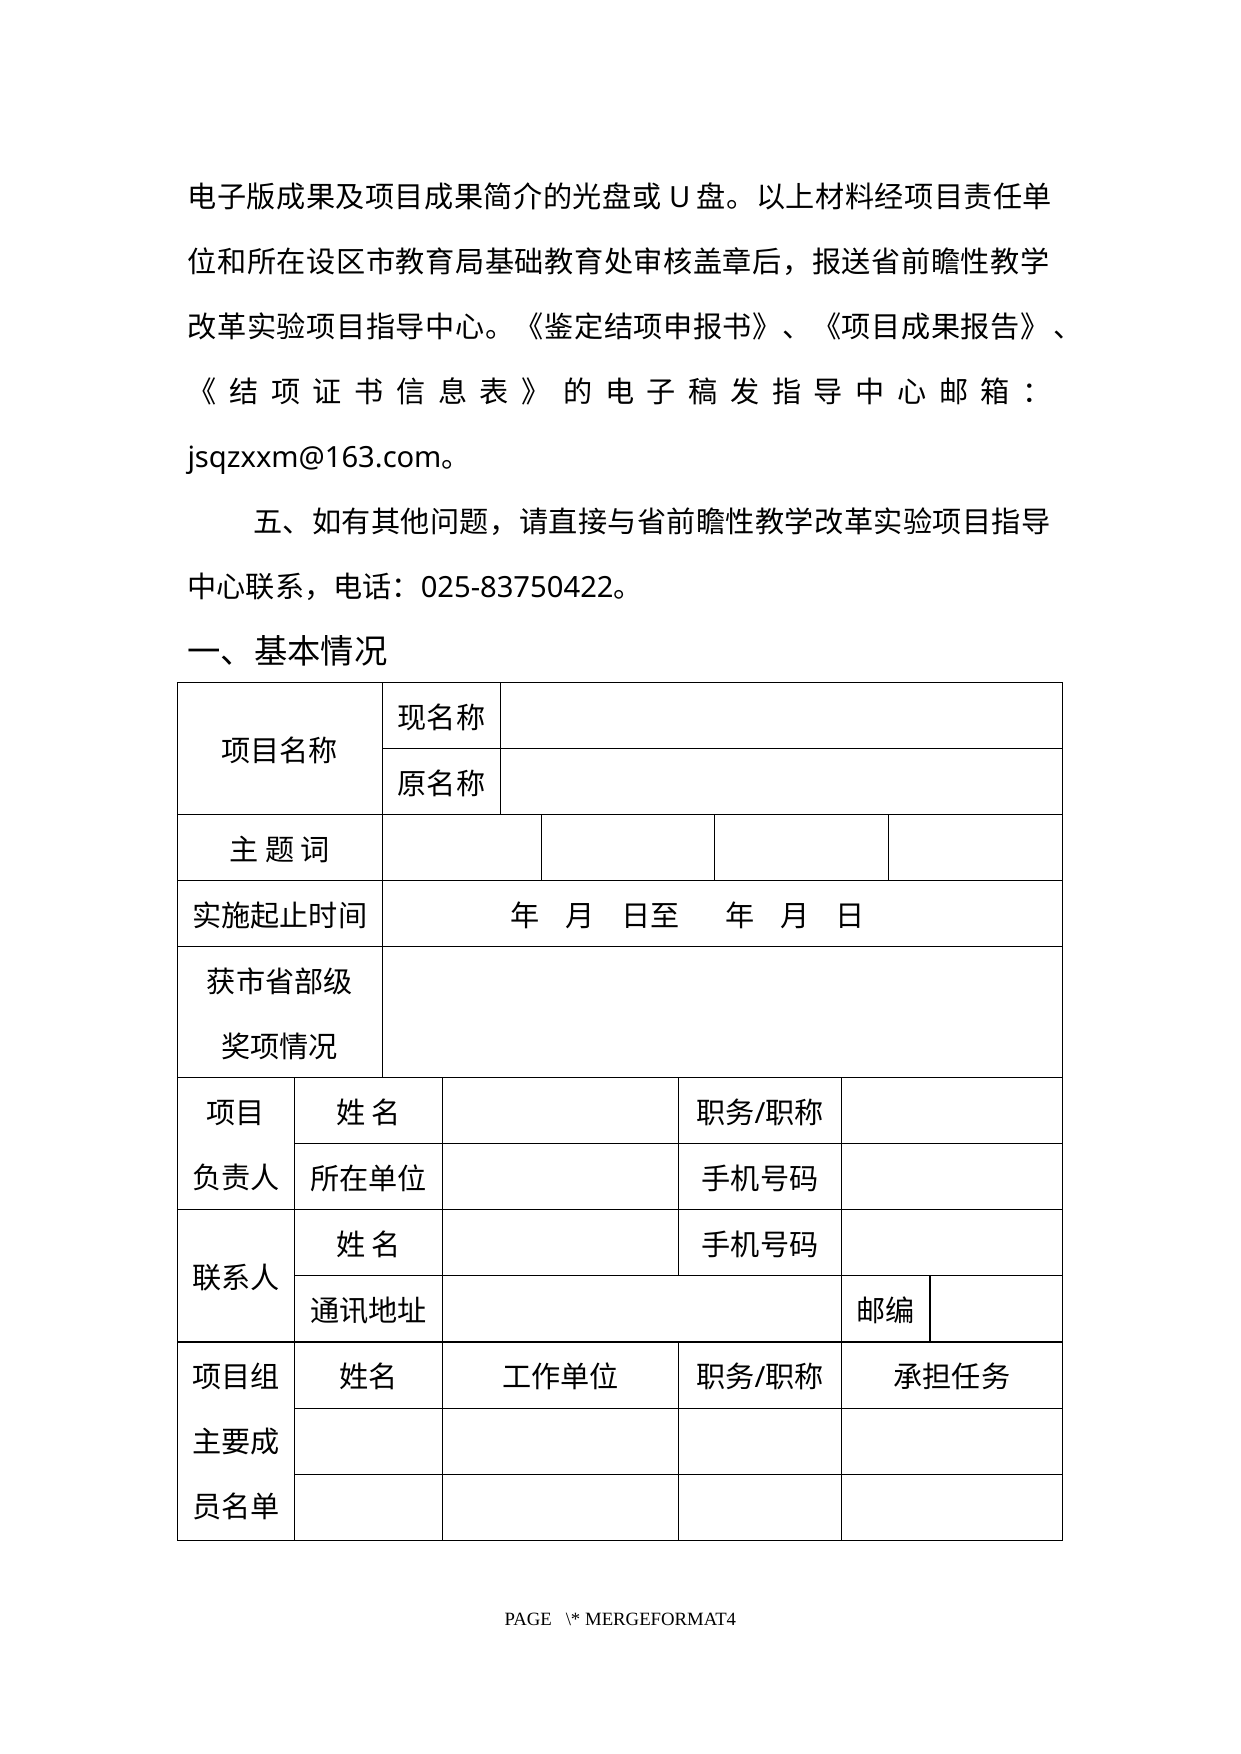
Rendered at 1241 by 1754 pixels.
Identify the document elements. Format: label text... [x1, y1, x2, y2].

table_cell [842, 1210, 1062, 1275]
table_cell [842, 1409, 1062, 1473]
table_cell 工作单位 [443, 1343, 678, 1407]
table_cell [931, 1276, 1062, 1341]
table_cell 实施起止时间 [178, 881, 382, 946]
table_header [501, 683, 1062, 748]
table_cell [842, 1144, 1062, 1209]
table_cell 年 月 日至 年 月 日 [383, 881, 1062, 946]
table_cell 职务/职称 [679, 1078, 841, 1143]
table_cell 原名称 [383, 749, 500, 814]
table_cell [443, 1078, 678, 1143]
table_cell [679, 1409, 841, 1473]
table_cell [443, 1210, 678, 1275]
table_cell [842, 1078, 1062, 1143]
table_cell 职务/职称 [679, 1343, 841, 1407]
table_cell 手机号码 [679, 1144, 841, 1209]
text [187, 162, 1053, 487]
table_cell 获市省部级 奖项情况 [178, 947, 382, 1077]
table_cell 姓名 [295, 1343, 442, 1407]
table_cell 手机号码 [679, 1210, 841, 1275]
table_cell 姓 名 [295, 1210, 442, 1275]
table_header 现名称 [383, 683, 500, 748]
table_cell [443, 1276, 841, 1341]
table_cell [679, 1475, 841, 1539]
table_cell 姓 名 [295, 1078, 442, 1143]
table_cell [542, 815, 714, 880]
table_cell 联系人 [178, 1210, 294, 1341]
table_header 项目名称 [178, 683, 382, 814]
table_cell 项目 负责人 [178, 1078, 294, 1209]
table_cell [295, 1409, 442, 1473]
table_cell [842, 1475, 1062, 1539]
table_cell [443, 1409, 678, 1473]
table_cell [715, 815, 888, 880]
table_cell [443, 1475, 678, 1539]
table_cell [295, 1475, 442, 1539]
table_cell 所在单位 [295, 1144, 442, 1209]
table_cell 通讯地址 [295, 1276, 442, 1341]
table_cell 项目组主要成员名单 [178, 1343, 294, 1539]
table_cell 承担任务 [842, 1343, 1062, 1407]
table_cell [443, 1144, 678, 1209]
table_cell [383, 947, 1062, 1077]
table_cell 邮编 [842, 1276, 929, 1341]
table_cell [501, 749, 1062, 814]
table_cell [383, 815, 541, 880]
text 五、如有其他问题，请直接与省前瞻性教学改革实验项目指导中心联系，电话：025-83750422。 [187, 487, 1053, 617]
table_cell [889, 815, 1062, 880]
table_cell 主 题 词 [178, 815, 382, 880]
text 一、基本情况 [187, 617, 1053, 682]
